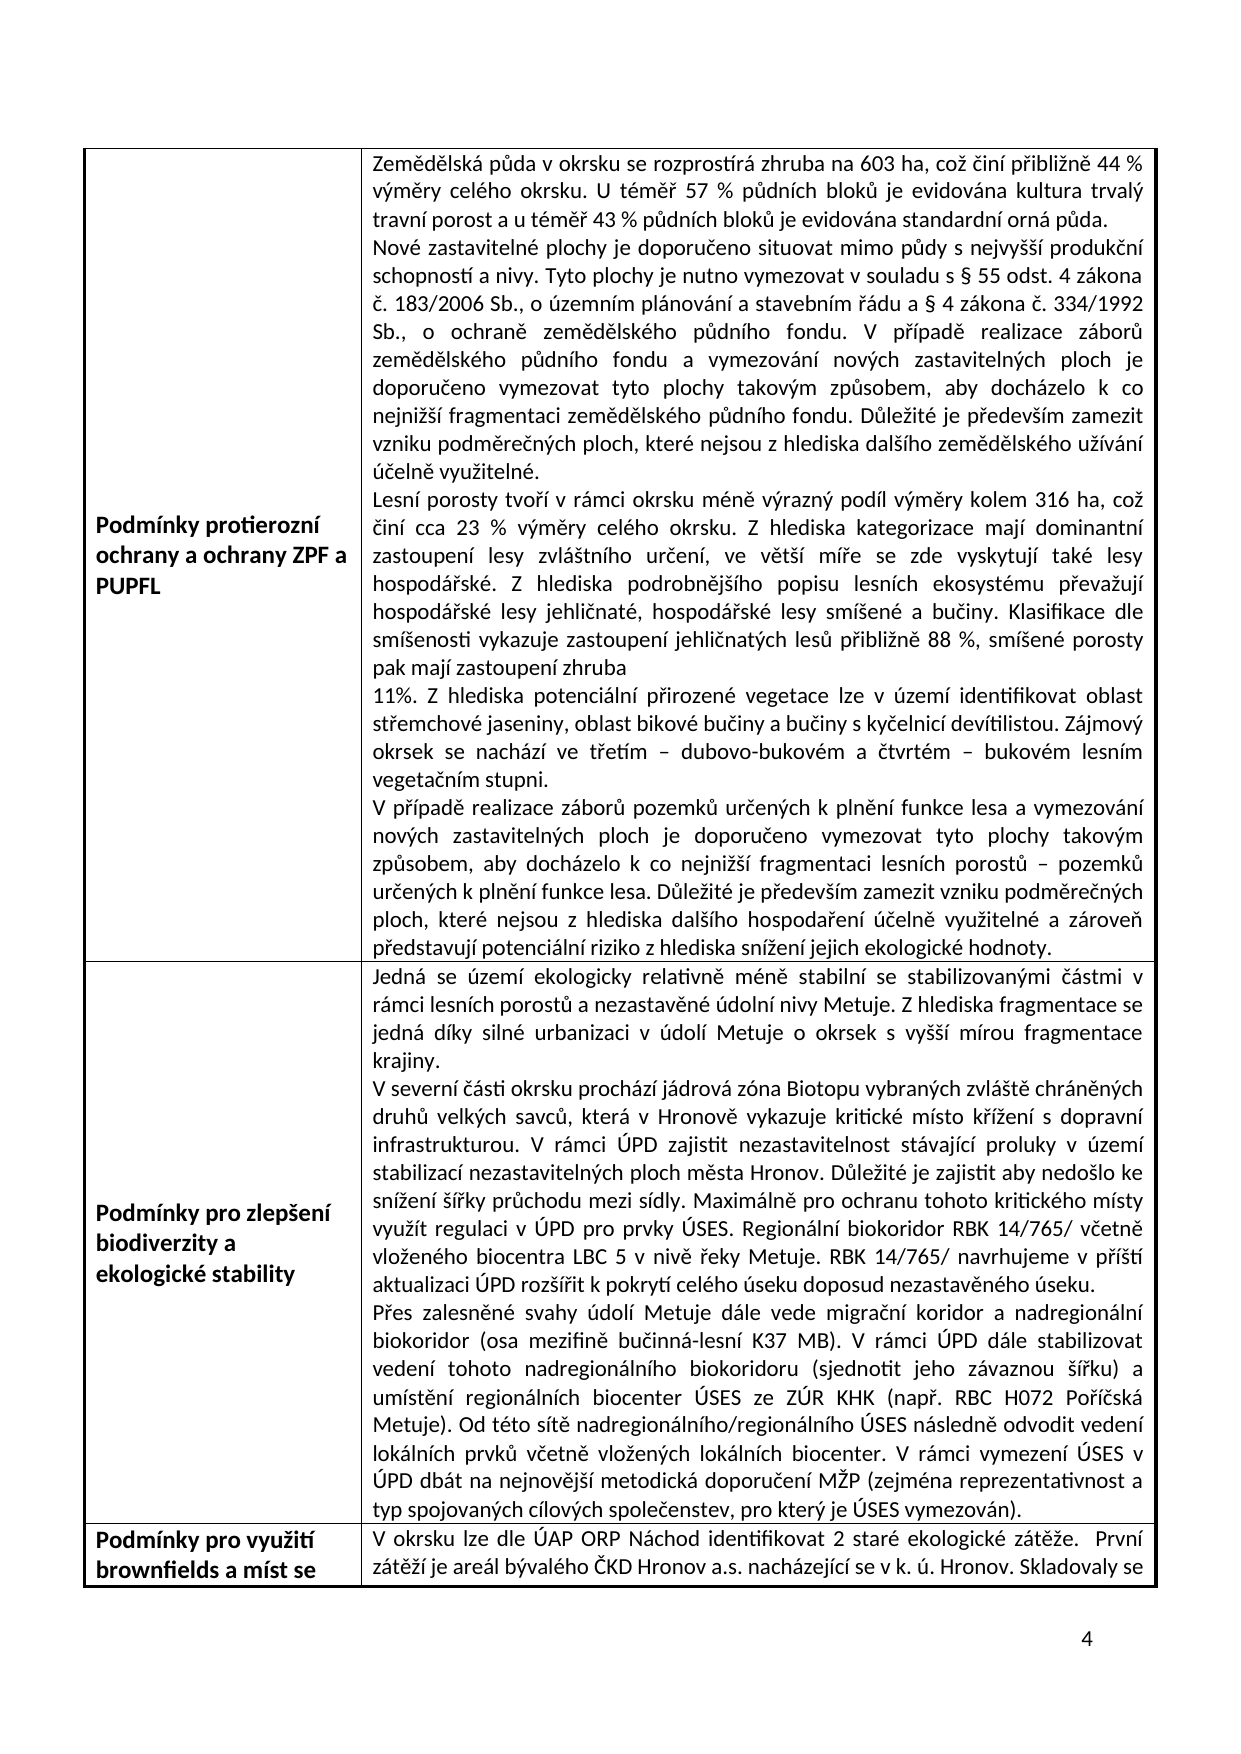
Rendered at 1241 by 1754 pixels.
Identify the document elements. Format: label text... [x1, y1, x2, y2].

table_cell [86, 149, 361, 821]
table_cell Podmínky pro zlepšení biodiverzity a ekologické stability [86, 822, 361, 1383]
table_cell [362, 149, 1154, 821]
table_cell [362, 1384, 1154, 1580]
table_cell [86, 1384, 361, 1580]
table_cell Jedná se území ekologicky relativně méně stabilní se stabilizovanými částmi v rámci lesních porostů a nezastavěné údolní nivy Metuje. Z hlediska fragmentace se jedná díky silné urbanizaci v údolí Metuje o okrsek s vyšší mírou fragmentace krajiny. V severní části okrsku prochází jádrová zóna Biotopu vybraných zvláště chráněných druhů velkých savců, která v Hronově vykazuje kritické místo křížení s dopravní infrastrukturou. V rámci ÚPD zajistit nezastavitelnost stávající proluky v území stabilizací nezastavitelných ploch města Hronov. Důležité je zajistit aby nedošlo ke snížení šířky průchodu mezi sídly. Maximálně pro ochranu tohoto kritického místy využít regulaci v ÚPD pro prvky ÚSES. Regionální biokoridor RBK 14/765/ včetně vloženého biocentra LBC 5 v nivě řeky Metuje. RBK 14/765/ navrhujeme v příští aktualizaci ÚPD rozšířit k pokrytí celého úseku doposud nezastavěného úseku. Přes zalesněné svahy údolí Metuje dále vede migrační koridor a nadregionální biokoridor (osa mezifině bučinná-lesní K37 MB). V rámci ÚPD dále stabilizovat vedení tohoto nadregionálního biokoridoru (sjednotit jeho závaznou šířku) a umístění regionálních biocenter ÚSES ze ZÚR KHK (např. RBC H072 Poříčská Metuje). Od této sítě nadregionálního/regionálního ÚSES následně odvodit vedení lokálních prvků včetně vložených lokálních biocenter. V rámci vymezení ÚSES v ÚPD dbát na nejnovější metodická doporučení MŽP (zejména reprezentativnost a typ spojovaných cílových společenstev, pro který je ÚSES vymezován). [362, 822, 1154, 1383]
